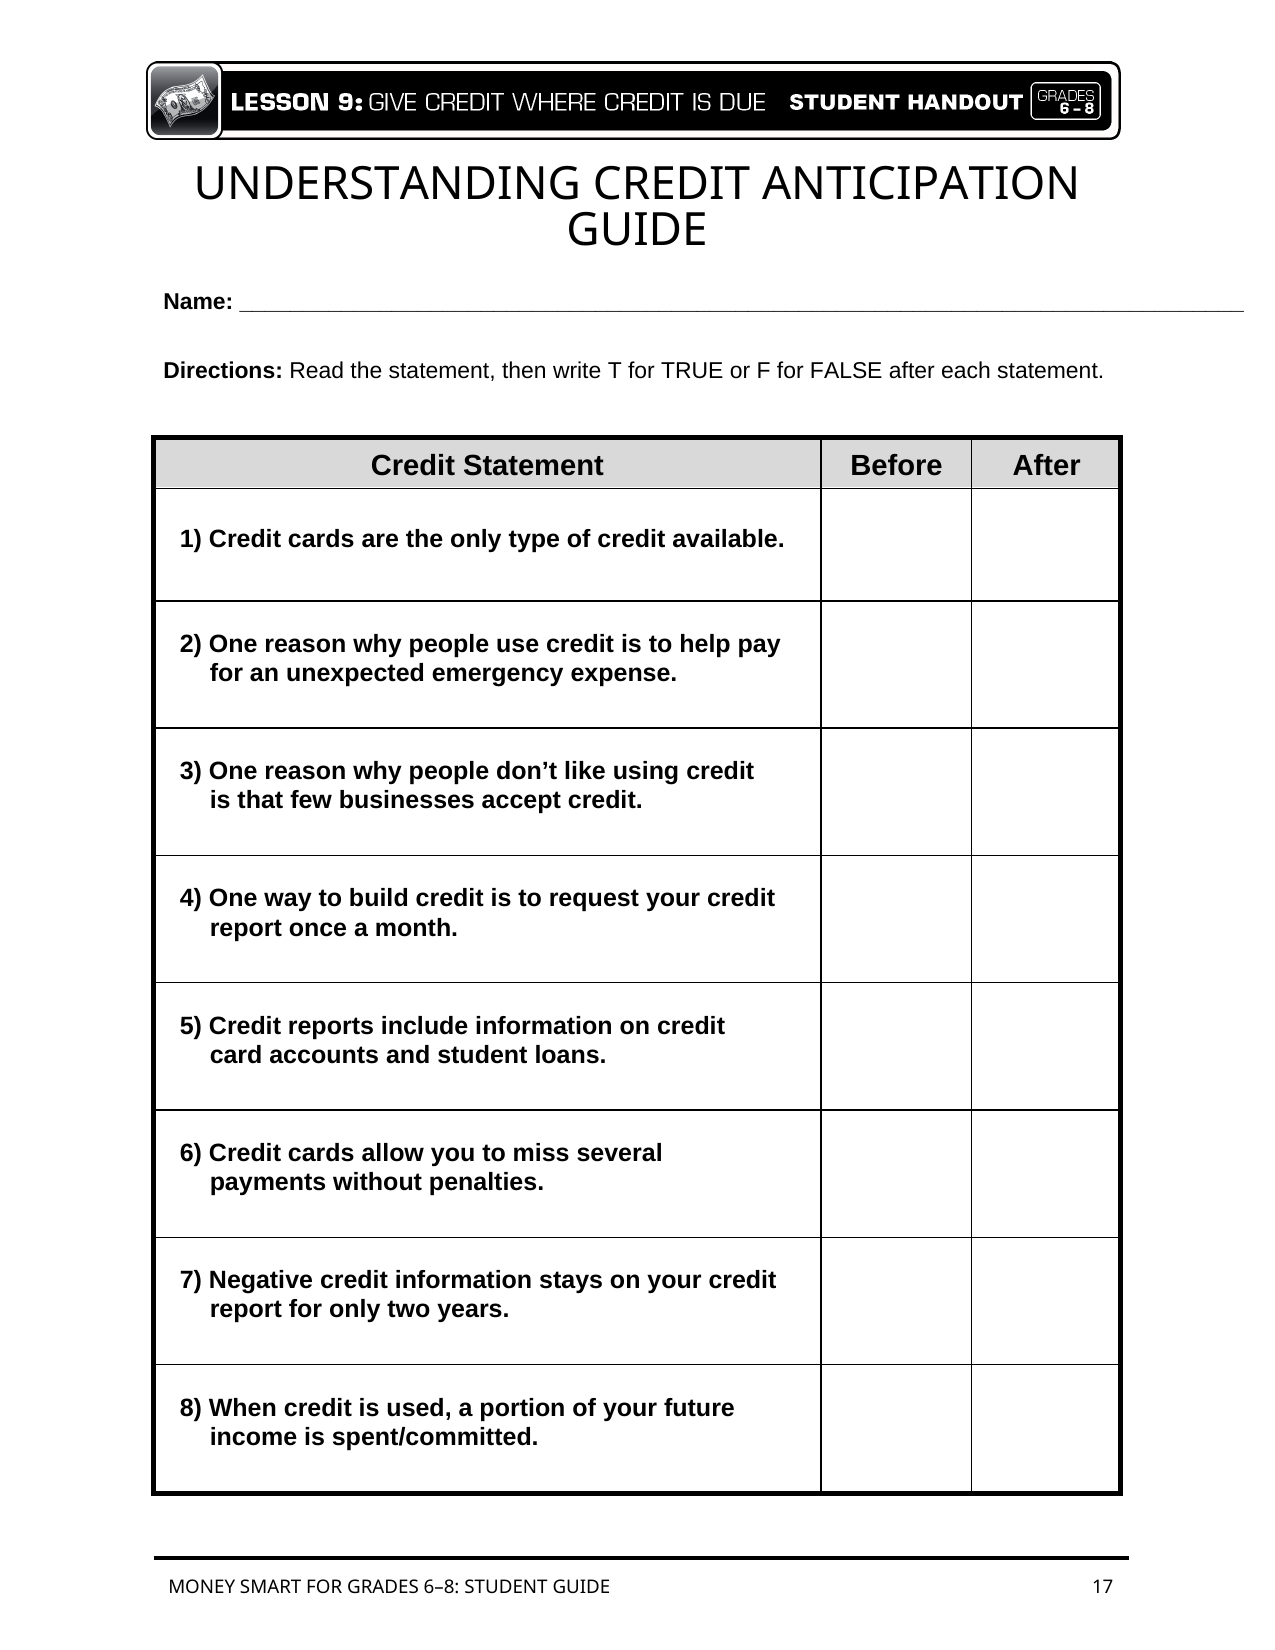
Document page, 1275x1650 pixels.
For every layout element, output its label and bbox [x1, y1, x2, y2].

picture [145, 61, 1121, 140]
